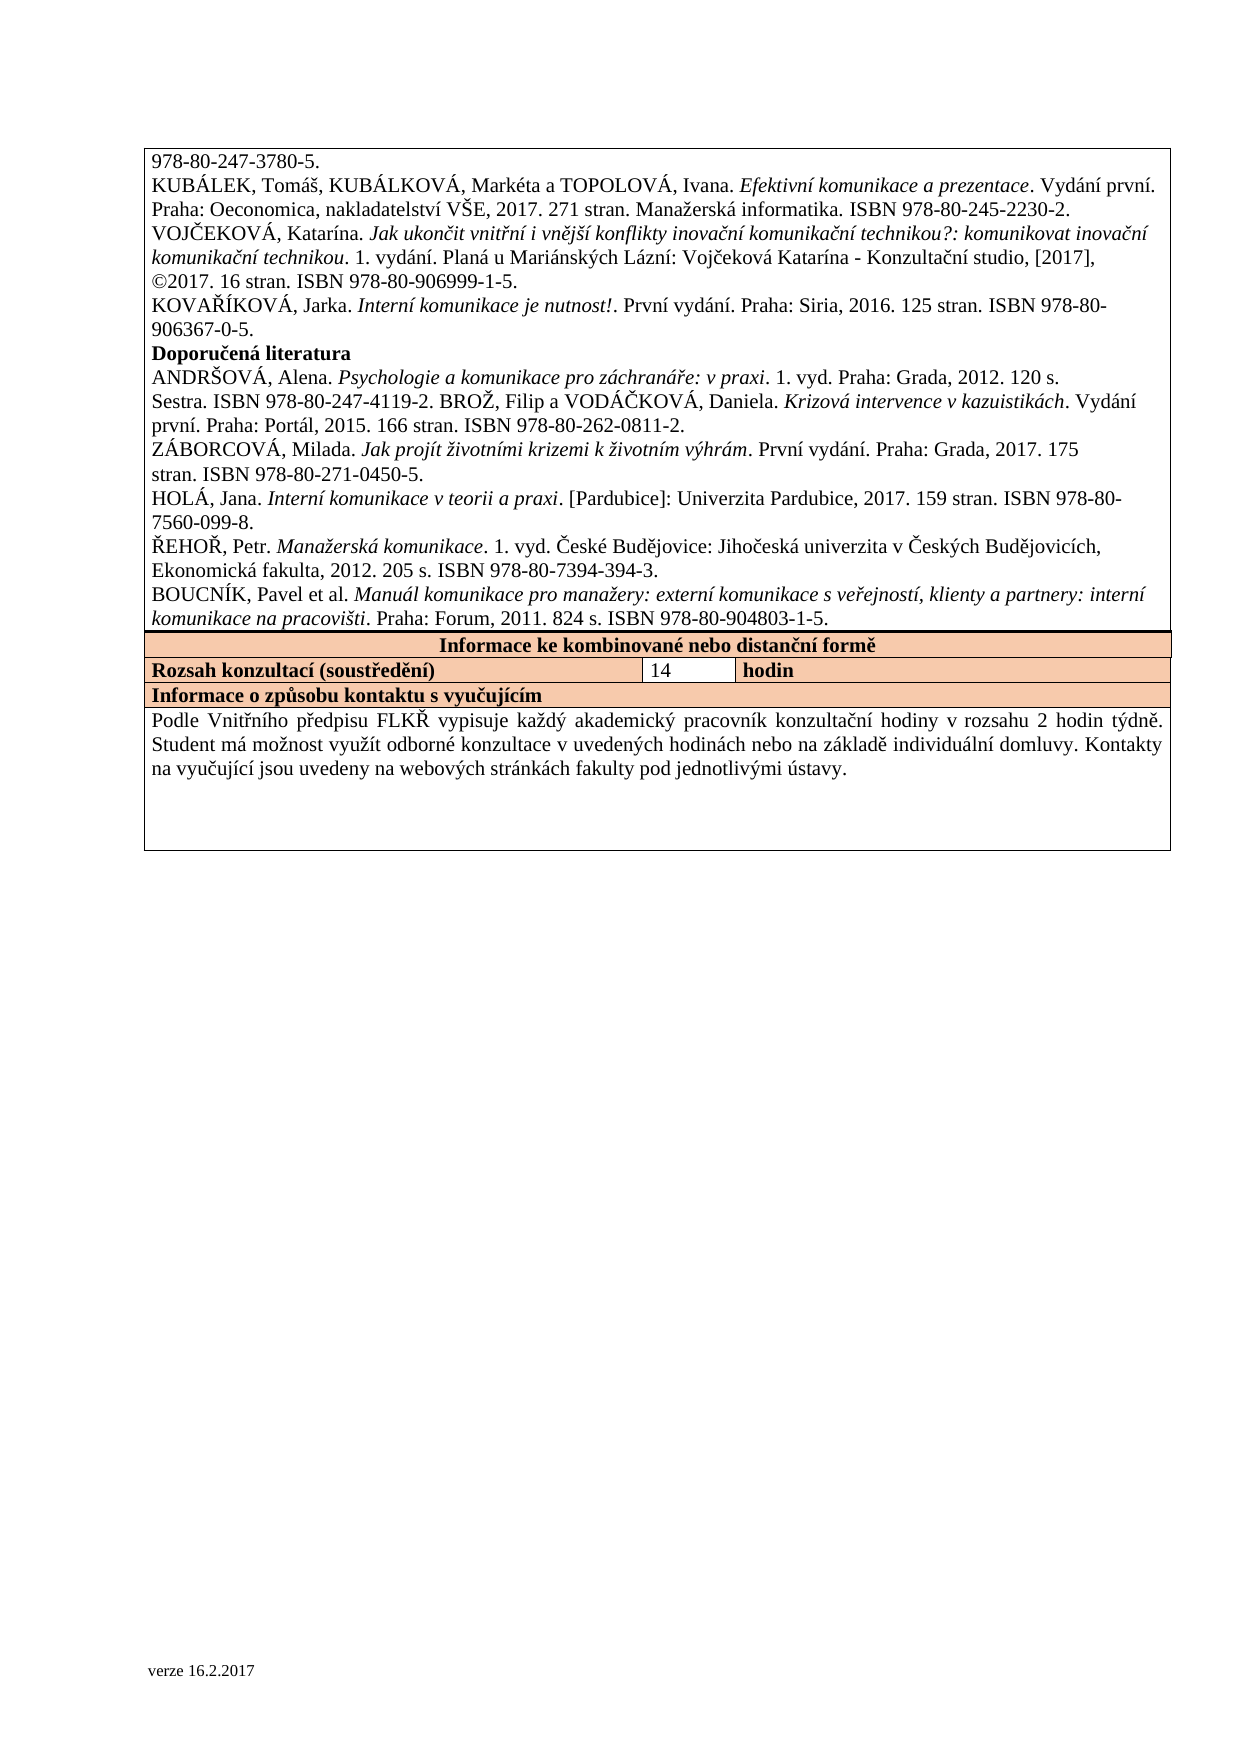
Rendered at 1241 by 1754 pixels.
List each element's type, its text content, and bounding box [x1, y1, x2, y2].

table_cell Informace o způsobu kontaktu s vyučujícím [145, 683, 1170, 707]
table_cell Podle Vnitřního předpisu FLKŘ vypisuje každý akademický pracovník konzultační hodiny v rozsahu 2 hodin týdně. Student má možnost využít odborné konzultace v uvedených hodinách nebo na základě individuální domluvy. Kontakty na vyučující jsou uvedeny na webových stránkách fakulty pod jednotlivými ústavy. [145, 708, 1170, 850]
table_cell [145, 149, 1170, 630]
table_cell Rozsah konzultací (soustředění) [145, 658, 642, 682]
table_cell 14 [643, 658, 735, 682]
table_cell Informace ke kombinované nebo distanční formě [145, 633, 1171, 657]
table_cell hodin [736, 658, 1170, 682]
